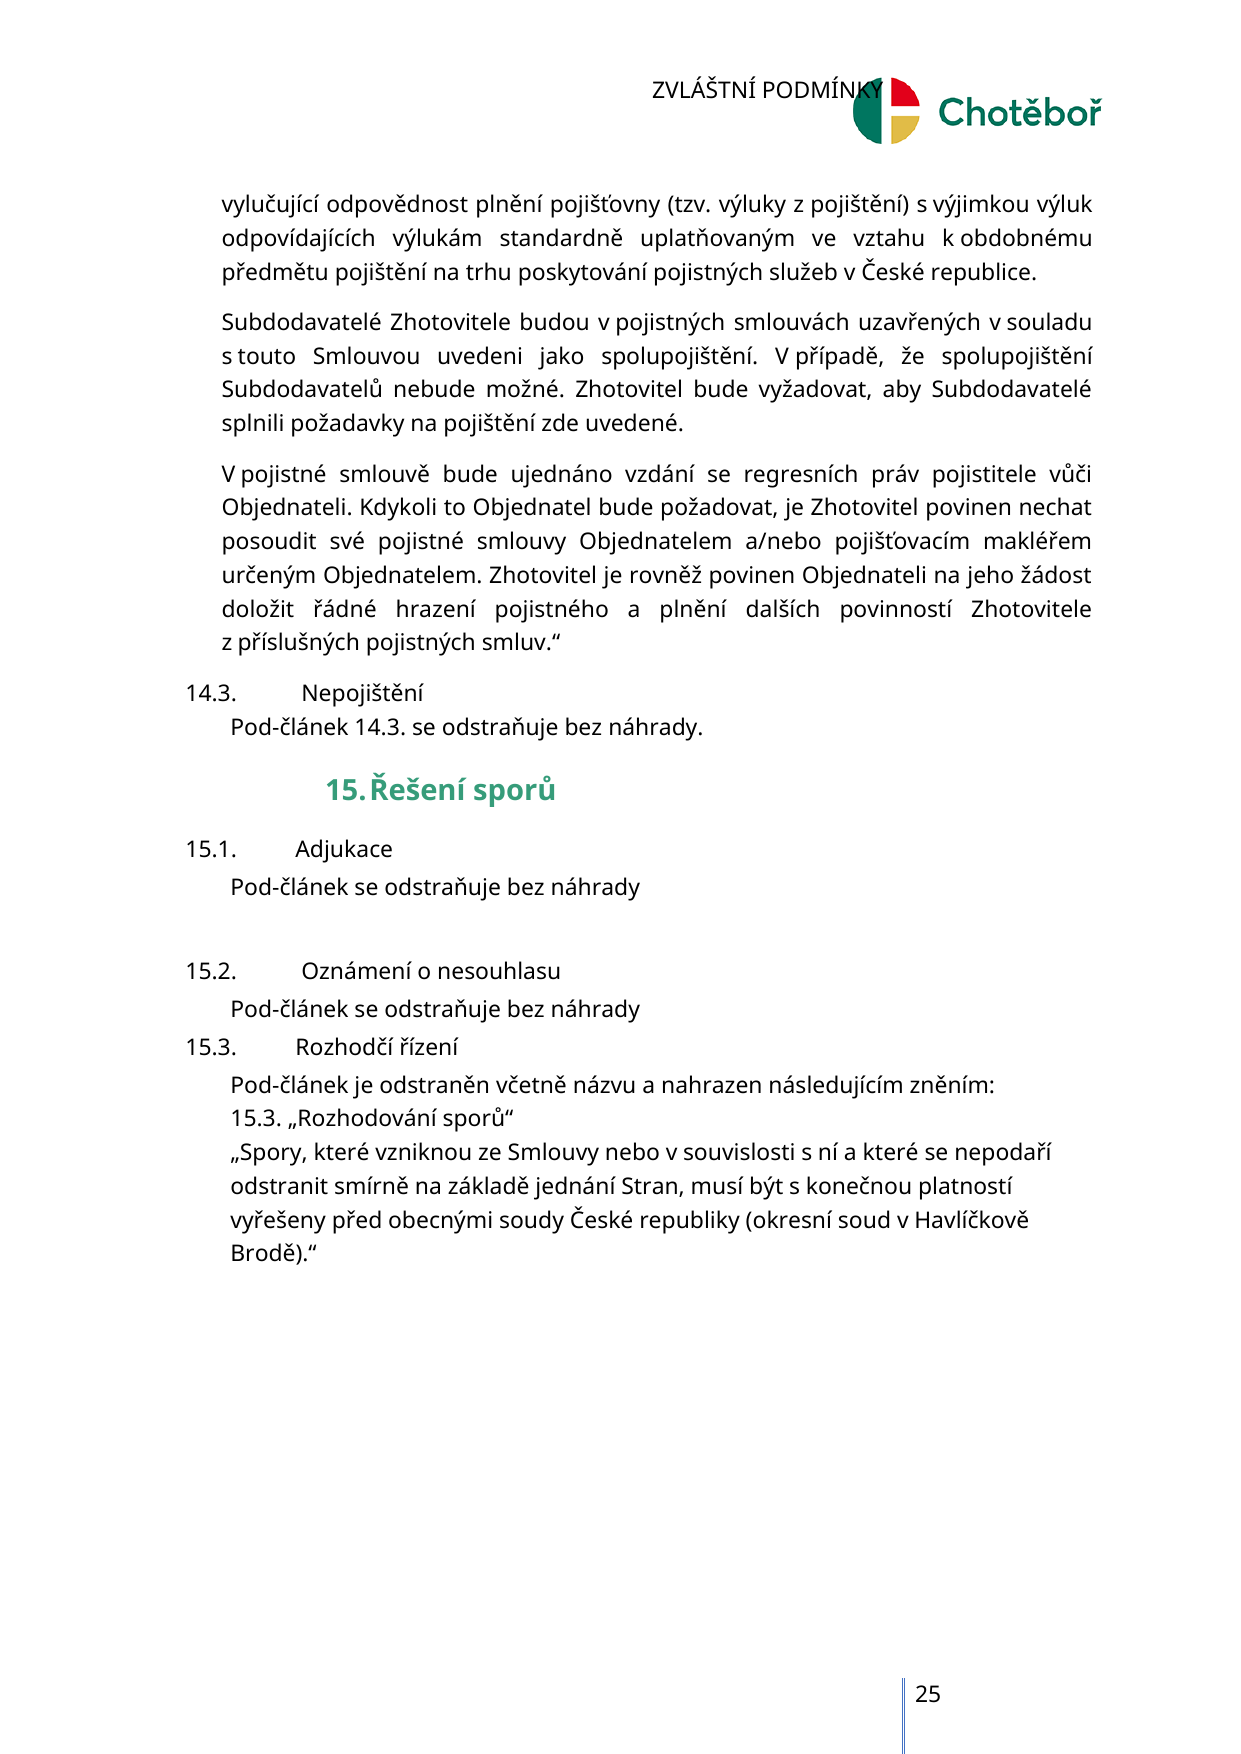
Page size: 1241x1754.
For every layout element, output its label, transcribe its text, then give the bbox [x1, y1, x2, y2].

subtitle Pod-článek se odstraňuje bez náhrady [230, 993, 1093, 1024]
text V pojistné smlouvě bude ujednáno vzdání se regresních práv pojistitele vůči Objednateli. Kdykoli to Objednatel bude požadovat, je Zhotovitel povinen nechat posoudit své pojistné smlouvy Objednatelem a/nebo pojišťovacím makléřem určeným Objednatelem. Zhotovitel je rovněž povinen Objednateli na jeho žádost doložit řádné hrazení pojistného a plnění dalších povinností Zhotovitele z příslušných pojistných smluv.“ [221, 457, 1093, 657]
list Řešení sporů [325, 769, 1093, 809]
list 15.3. „Rozhodování sporů“ [194, 1102, 1093, 1134]
picture [846, 71, 1108, 147]
subtitle Adjukace [185, 833, 1093, 864]
subtitle Pod-článek se odstraňuje bez náhrady [230, 871, 1093, 902]
text Subdodavatelé Zhotovitele budou v pojistných smlouvách uzavřených v souladu s touto Smlouvou uvedeni jako spolupojištění. V případě, že spolupojištění Subdodavatelů nebude možné. Zhotovitel bude vyžadovat, aby Subdodavatelé splnili požadavky na pojištění zde uvedené. [221, 306, 1093, 438]
subtitle Oznámení o nesouhlasu [185, 955, 1093, 986]
subtitle Rozhodčí řízení [185, 1031, 1093, 1062]
list „Spory, které vzniknou ze Smlouvy nebo v souvislosti s ní a které se nepodaří odstranit smírně na základě jednání Stran, musí být s konečnou platností vyřešeny před obecnými soudy České republiky (okresní soud v Havlíčkově Brodě).“ [230, 1136, 1093, 1269]
list Nepojištění [185, 677, 1093, 708]
text Pod-článek 14.3. se odstraňuje bez náhrady. [230, 710, 1093, 742]
subtitle Pod-článek je odstraněn včetně názvu a nahrazen následujícím zněním: [230, 1069, 1093, 1100]
